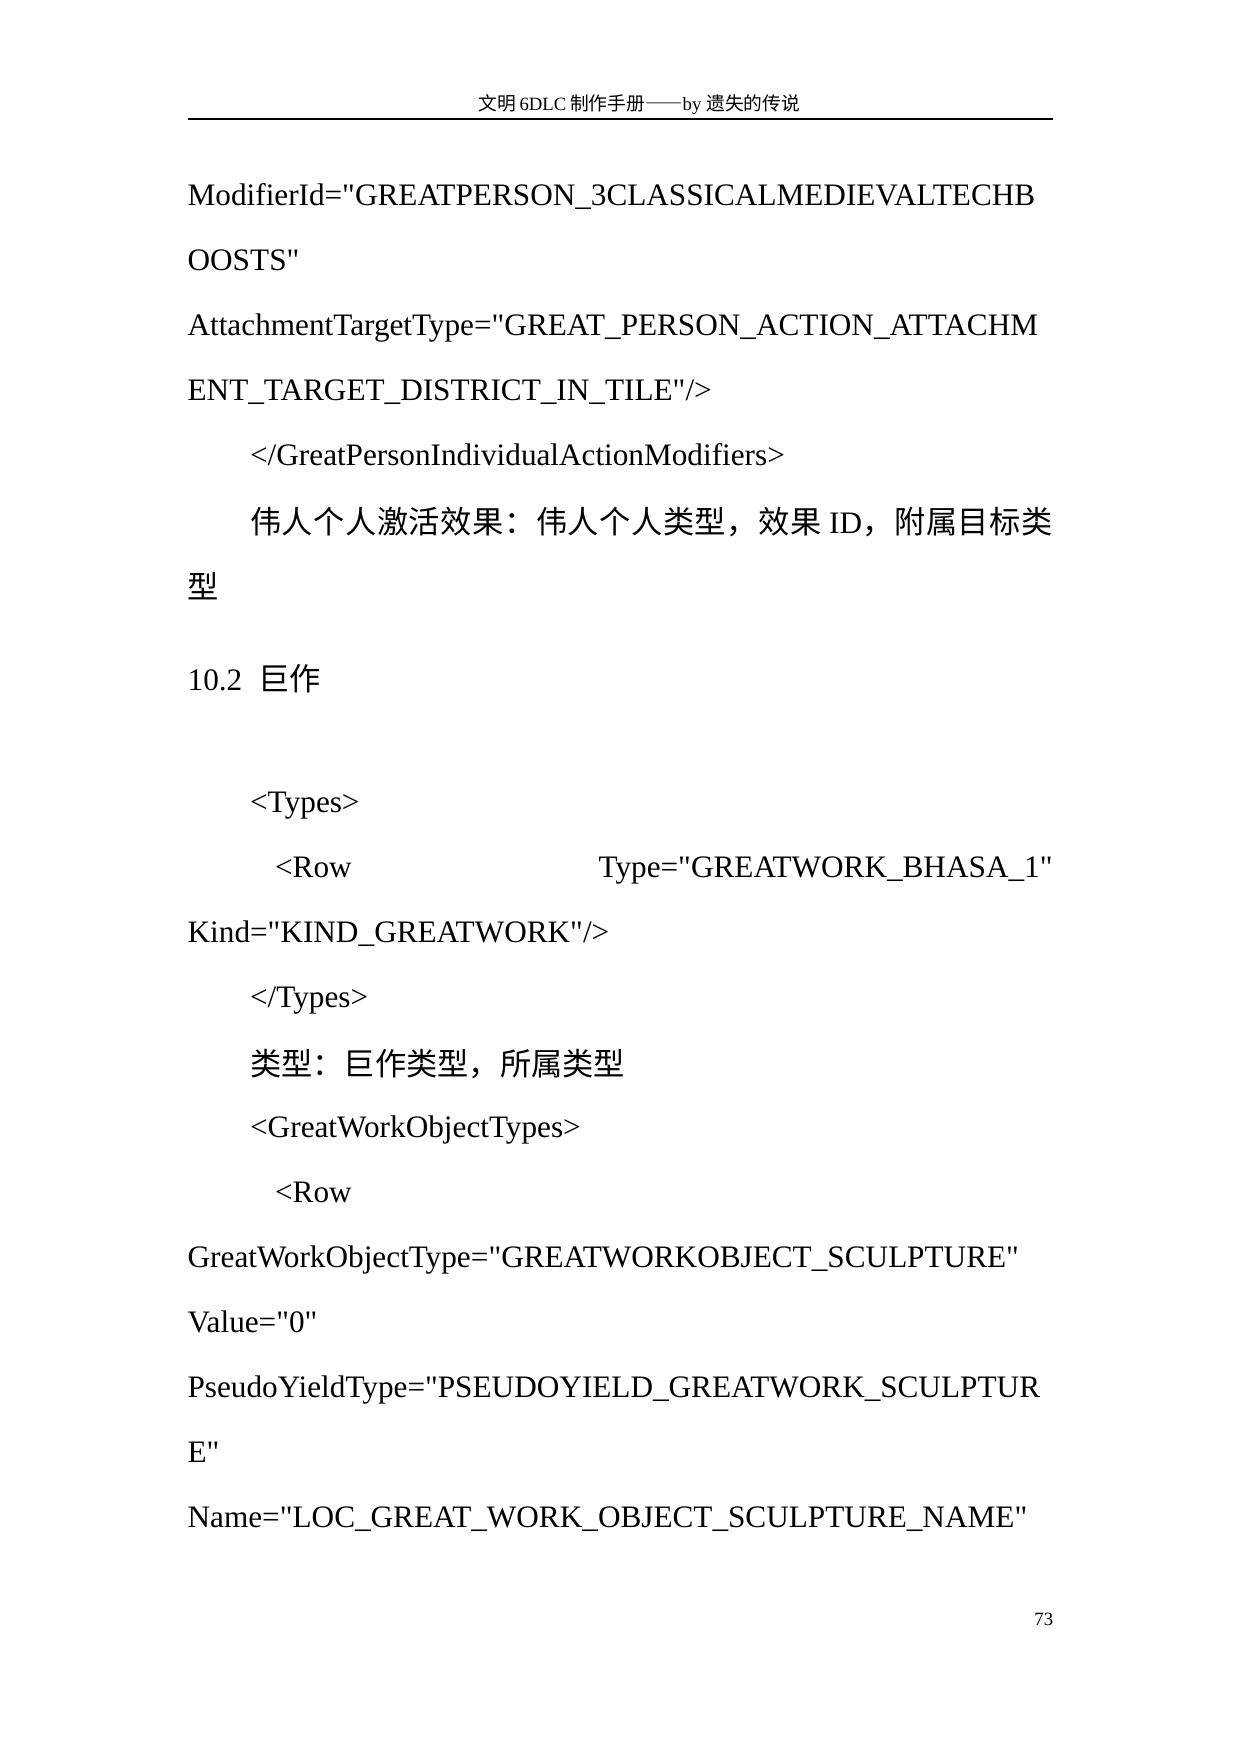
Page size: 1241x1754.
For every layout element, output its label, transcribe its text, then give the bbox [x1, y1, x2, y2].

text <GreatWorkObjectTypes> [187, 1094, 1053, 1159]
text 类型：巨作类型，所属类型 [187, 1029, 1053, 1094]
text </GreatPersonIndividualActionModifiers> [187, 422, 1053, 487]
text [187, 1159, 1053, 1549]
subtitle 10.2 巨作 [187, 644, 1053, 709]
text </Types> [187, 964, 1053, 1029]
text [187, 162, 1053, 422]
text <Row Type="GREATWORK_BHASA_1" Kind="KIND_GREATWORK"/> [187, 834, 1053, 964]
text 伟人个人激活效果：伟人个人类型，效果ID，附属目标类型 [187, 487, 1053, 617]
text <Types> [187, 769, 1053, 834]
